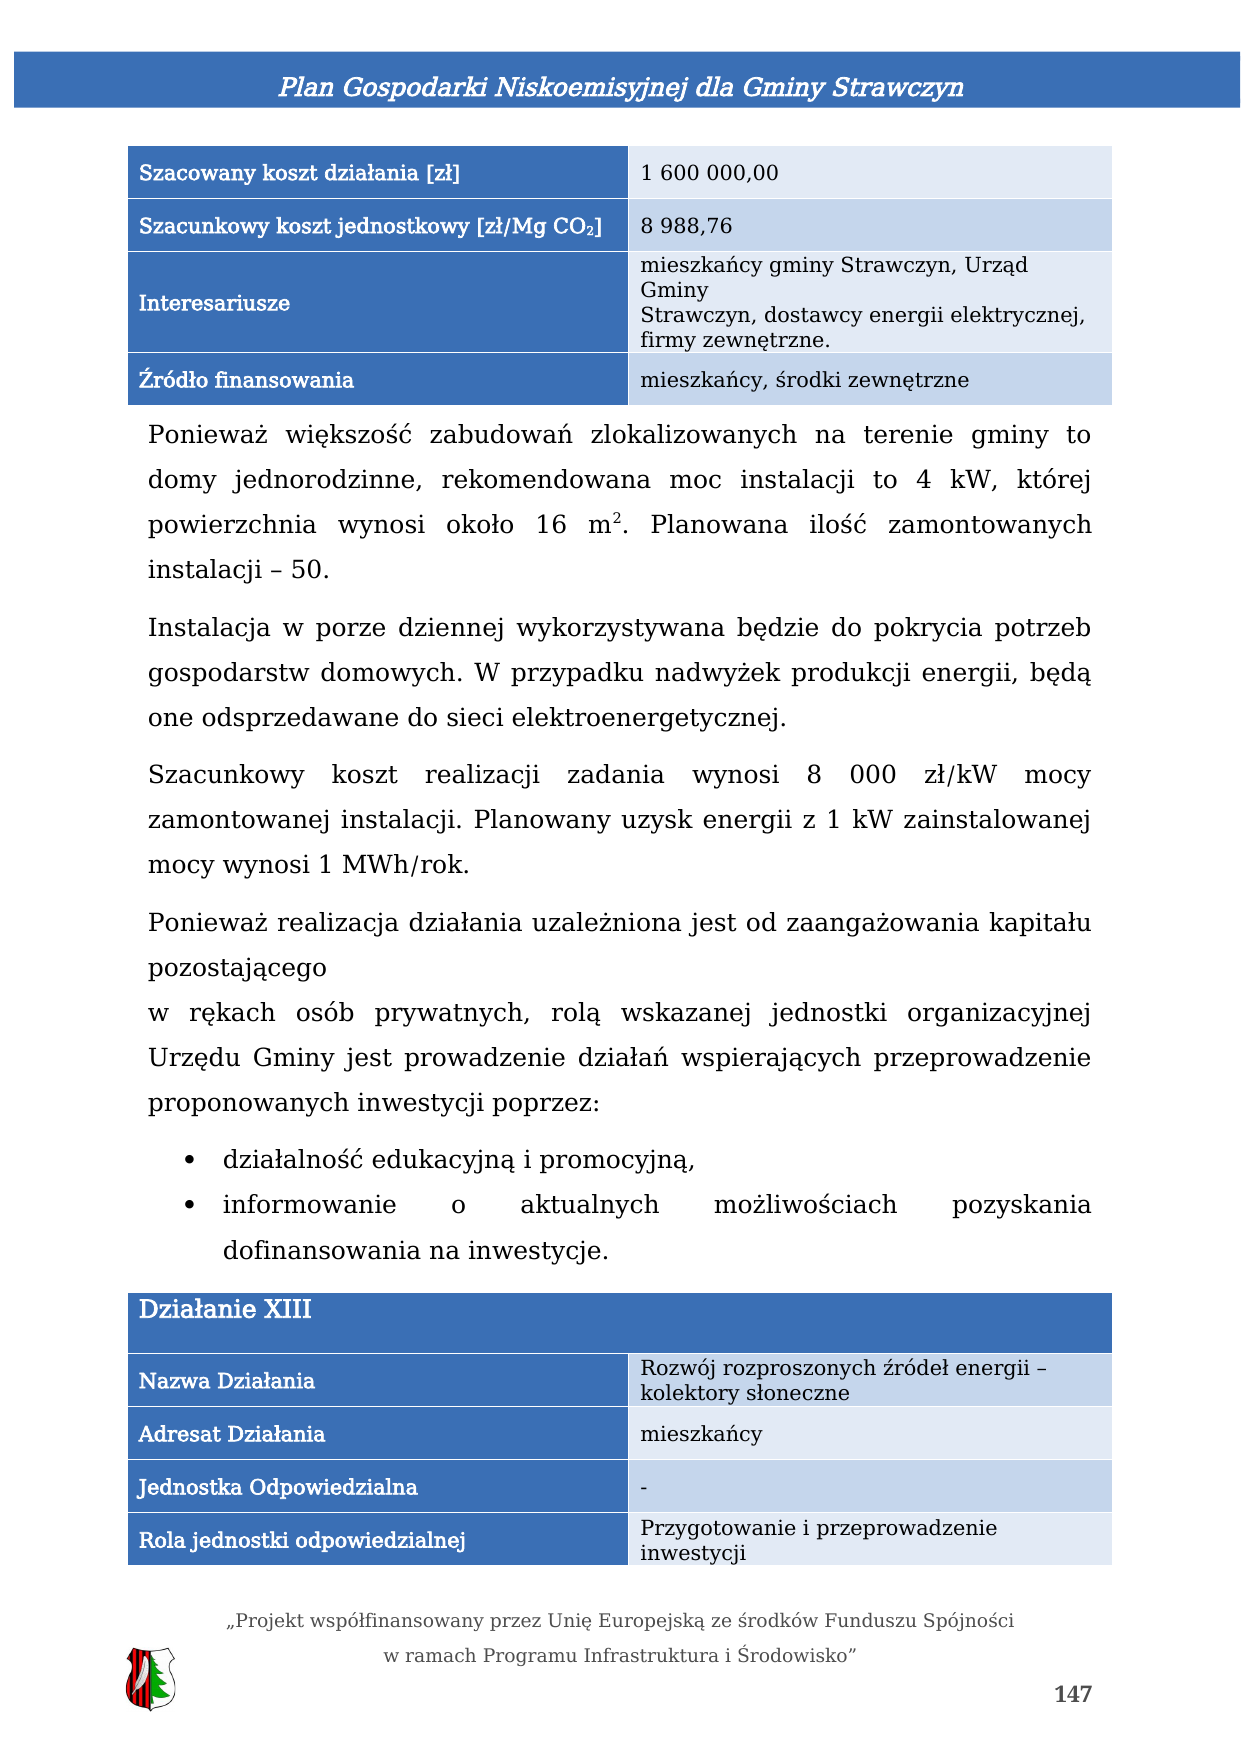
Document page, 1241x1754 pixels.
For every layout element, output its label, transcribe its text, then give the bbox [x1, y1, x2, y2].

table_cell Rola jednostki odpowiedzialnej [128, 1513, 628, 1565]
table_cell Nazwa Działania [128, 1354, 628, 1406]
table_header Działanie XIII [128, 1293, 1112, 1353]
text Szacunkowy koszt realizacji zadania wynosi 8 000 zł/kW mocy zamontowanej instalacji. Planowany uzysk energii z 1 kW zainstalowanej mocy wynosi 1 MWh/rok. [148, 759, 1092, 879]
text Instalacja w porze dziennej wykorzystywana będzie do pokrycia potrzeb gospodarstw domowych. W przypadku nadwyżek produkcji energii, będą one odsprzedawane do sieci elektroenergetycznej. [148, 611, 1092, 731]
text Ponieważ realizacja działania uzależniona jest od zaangażowania kapitału pozostającego w rękach osób prywatnych, rolą wskazanej jednostki organizacyjnej Urzędu Gminy jest prowadzenie działań wspierających przeprowadzenie proponowanych inwestycji poprzez: [148, 906, 1092, 1116]
table_cell mieszkańcy [629, 1407, 1112, 1459]
table_cell mieszkańcy gminy Strawczyn, Urząd Gminy Strawczyn, dostawcy energii elektrycznej, firmy zewnętrzne. [629, 252, 1112, 352]
table_cell Interesariusze [128, 252, 628, 352]
table_cell 1 600 000,00 [629, 146, 1112, 198]
text Ponieważ większość zabudowań zlokalizowanych na terenie gminy to domy jednorodzinne, rekomendowana moc instalacji to 4 kW, której powierzchnia wynosi około 16 m2. Planowana ilość zamontowanych instalacji – 50. [148, 419, 1092, 584]
list informowanie o aktualnych możliwościach pozyskania dofinansowania na inwestycje. [185, 1189, 1092, 1264]
table_cell mieszkańcy, środki zewnętrzne [629, 353, 1112, 405]
table_cell Przygotowanie i przeprowadzenie inwestycji [629, 1513, 1112, 1565]
table_cell 8 988,76 [629, 199, 1112, 251]
table_cell - [629, 1460, 1112, 1512]
table_cell Szacowany koszt działania [zł] [128, 146, 628, 198]
table_cell Szacunkowy koszt jednostkowy [zł/Mg CO2] [128, 199, 628, 251]
table_cell Adresat Działania [128, 1407, 628, 1459]
table_cell Rozwój rozproszonych źródeł energii – kolektory słoneczne [629, 1354, 1112, 1406]
table_cell Źródło finansowania [128, 353, 628, 405]
picture [125, 1647, 176, 1712]
table_cell Jednostka Odpowiedzialna [128, 1460, 628, 1512]
list działalność edukacyjną i promocyjną, [185, 1144, 1092, 1174]
